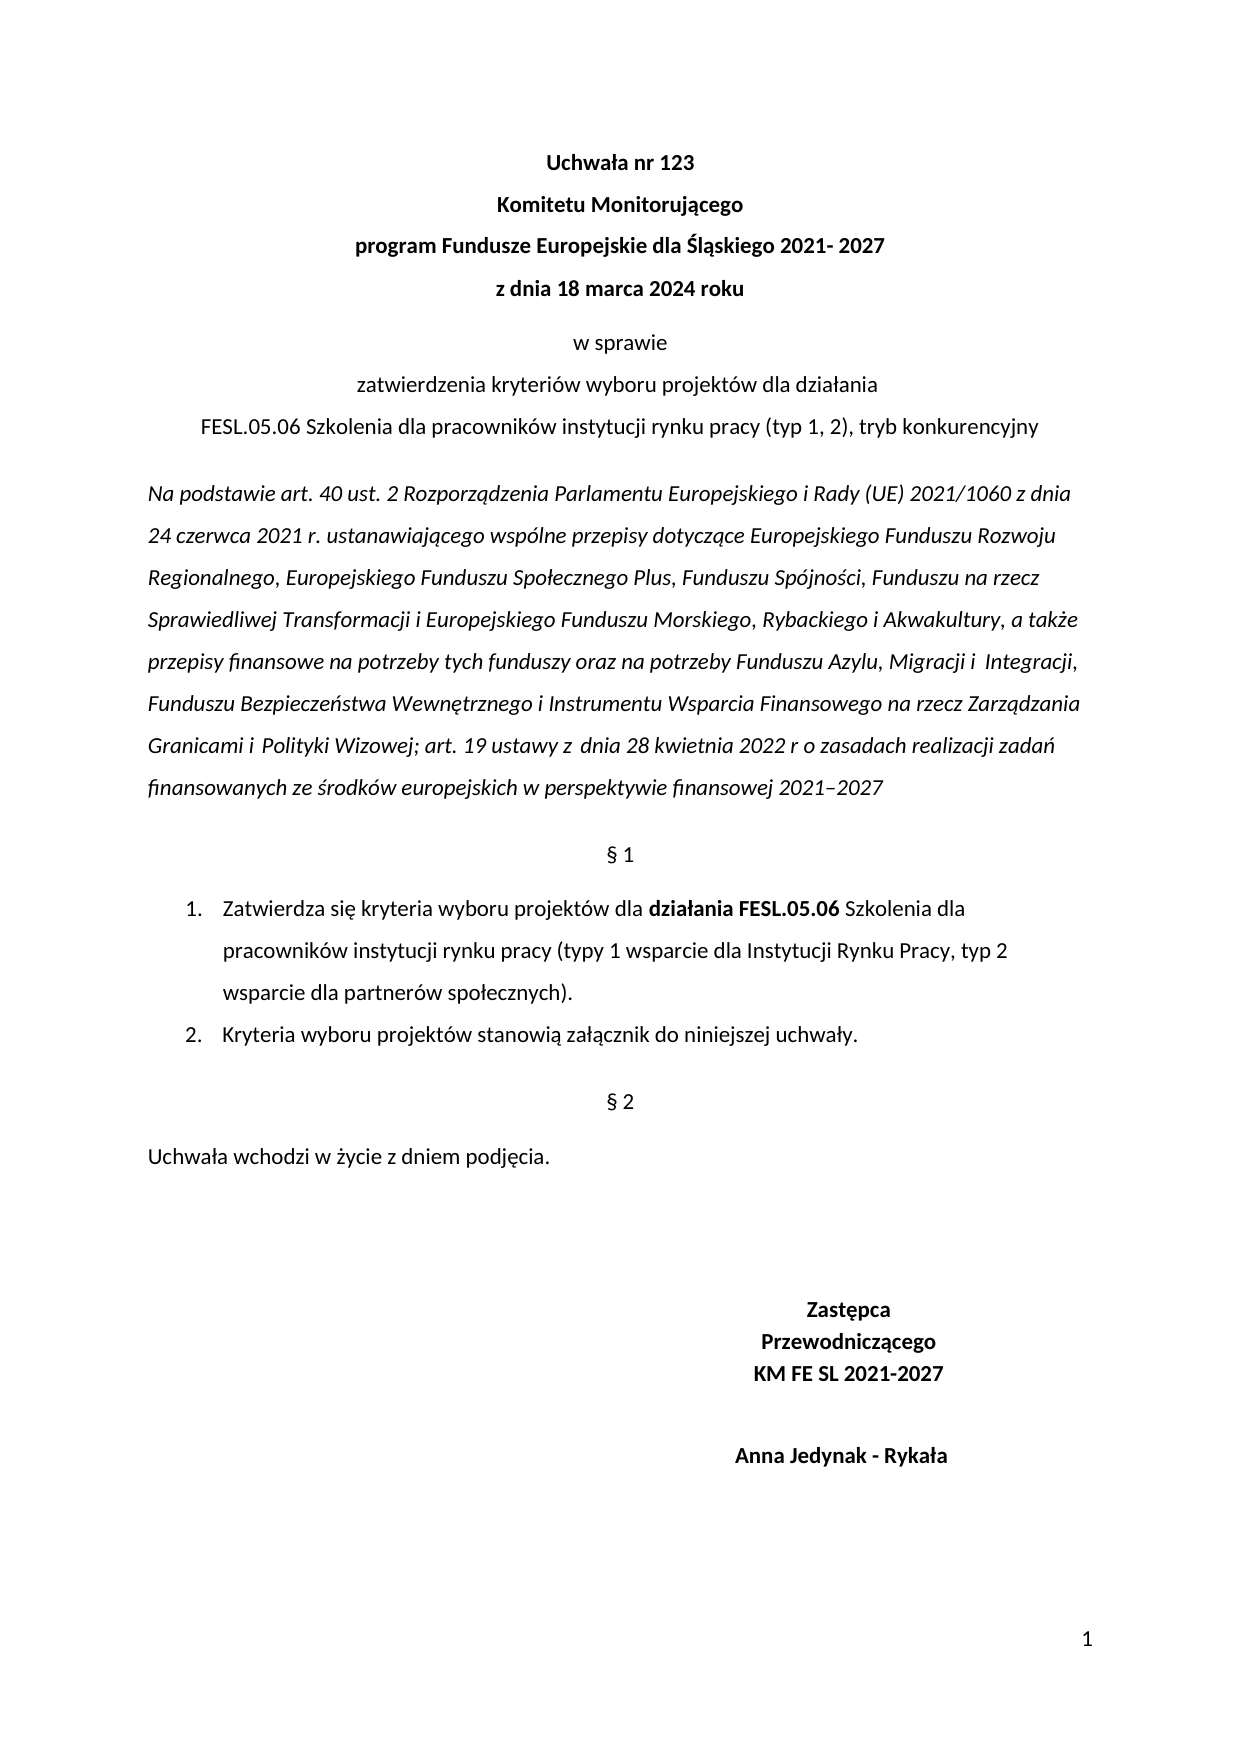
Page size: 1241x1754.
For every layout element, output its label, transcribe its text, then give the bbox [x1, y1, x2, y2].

text Anna Jedynak - Rykała [590, 1442, 1092, 1470]
text § 1 [148, 840, 1092, 868]
list Kryteria wyboru projektów stanowią załącznik do niniejszej uchwały. [185, 1020, 1092, 1048]
text Uchwała wchodzi w życie z dniem podjęcia. [148, 1142, 1092, 1170]
text w sprawie zatwierdzenia kryteriów wyboru projektów dla działania FESL.05.06 Szkolenia dla pracowników instytucji rynku pracy (typ 1, 2), tryb konkurencyjny [148, 328, 1092, 440]
text § 2 [148, 1087, 1092, 1115]
list Zatwierdza się kryteria wyboru projektów dla działania FESL.05.06 Szkolenia dla pracowników instytucji rynku pracy (typy 1 wsparcie dla Instytucji Rynku Pracy, typ 2 wsparcie dla partnerów społecznych). [185, 894, 1092, 1006]
text Uchwała nr 123 Komitetu Monitorującego program Fundusze Europejskie dla Śląskiego 2021- 2027 z dnia 18 marca 2024 roku [148, 148, 1092, 302]
text Na podstawie art. 40 ust. 2 Rozporządzenia Parlamentu Europejskiego i Rady (UE) 2021/1060 z dnia 24 czerwca 2021 r. ustanawiającego wspólne przepisy dotyczące Europejskiego Funduszu Rozwoju Regionalnego, Europejskiego Funduszu Społecznego Plus, Funduszu Spójności, Funduszu na rzecz Sprawiedliwej Transformacji i Europejskiego Funduszu Morskiego, Rybackiego i Akwakultury, a także przepisy finansowe na potrzeby tych funduszy oraz na potrzeby Funduszu Azylu, Migracji i Integracji, Funduszu Bezpieczeństwa Wewnętrznego i Instrumentu Wsparcia Finansowego na rzecz Zarządzania Granicami i Polityki Wizowej; art. 19 ustawy z dnia 28 kwietnia 2022 r o zasadach realizacji zadań finansowanych ze środków europejskich w perspektywie finansowej 2021–2027 [148, 479, 1092, 801]
text Zastępca Przewodniczącego KM FE SL 2021-2027 [738, 1295, 959, 1387]
